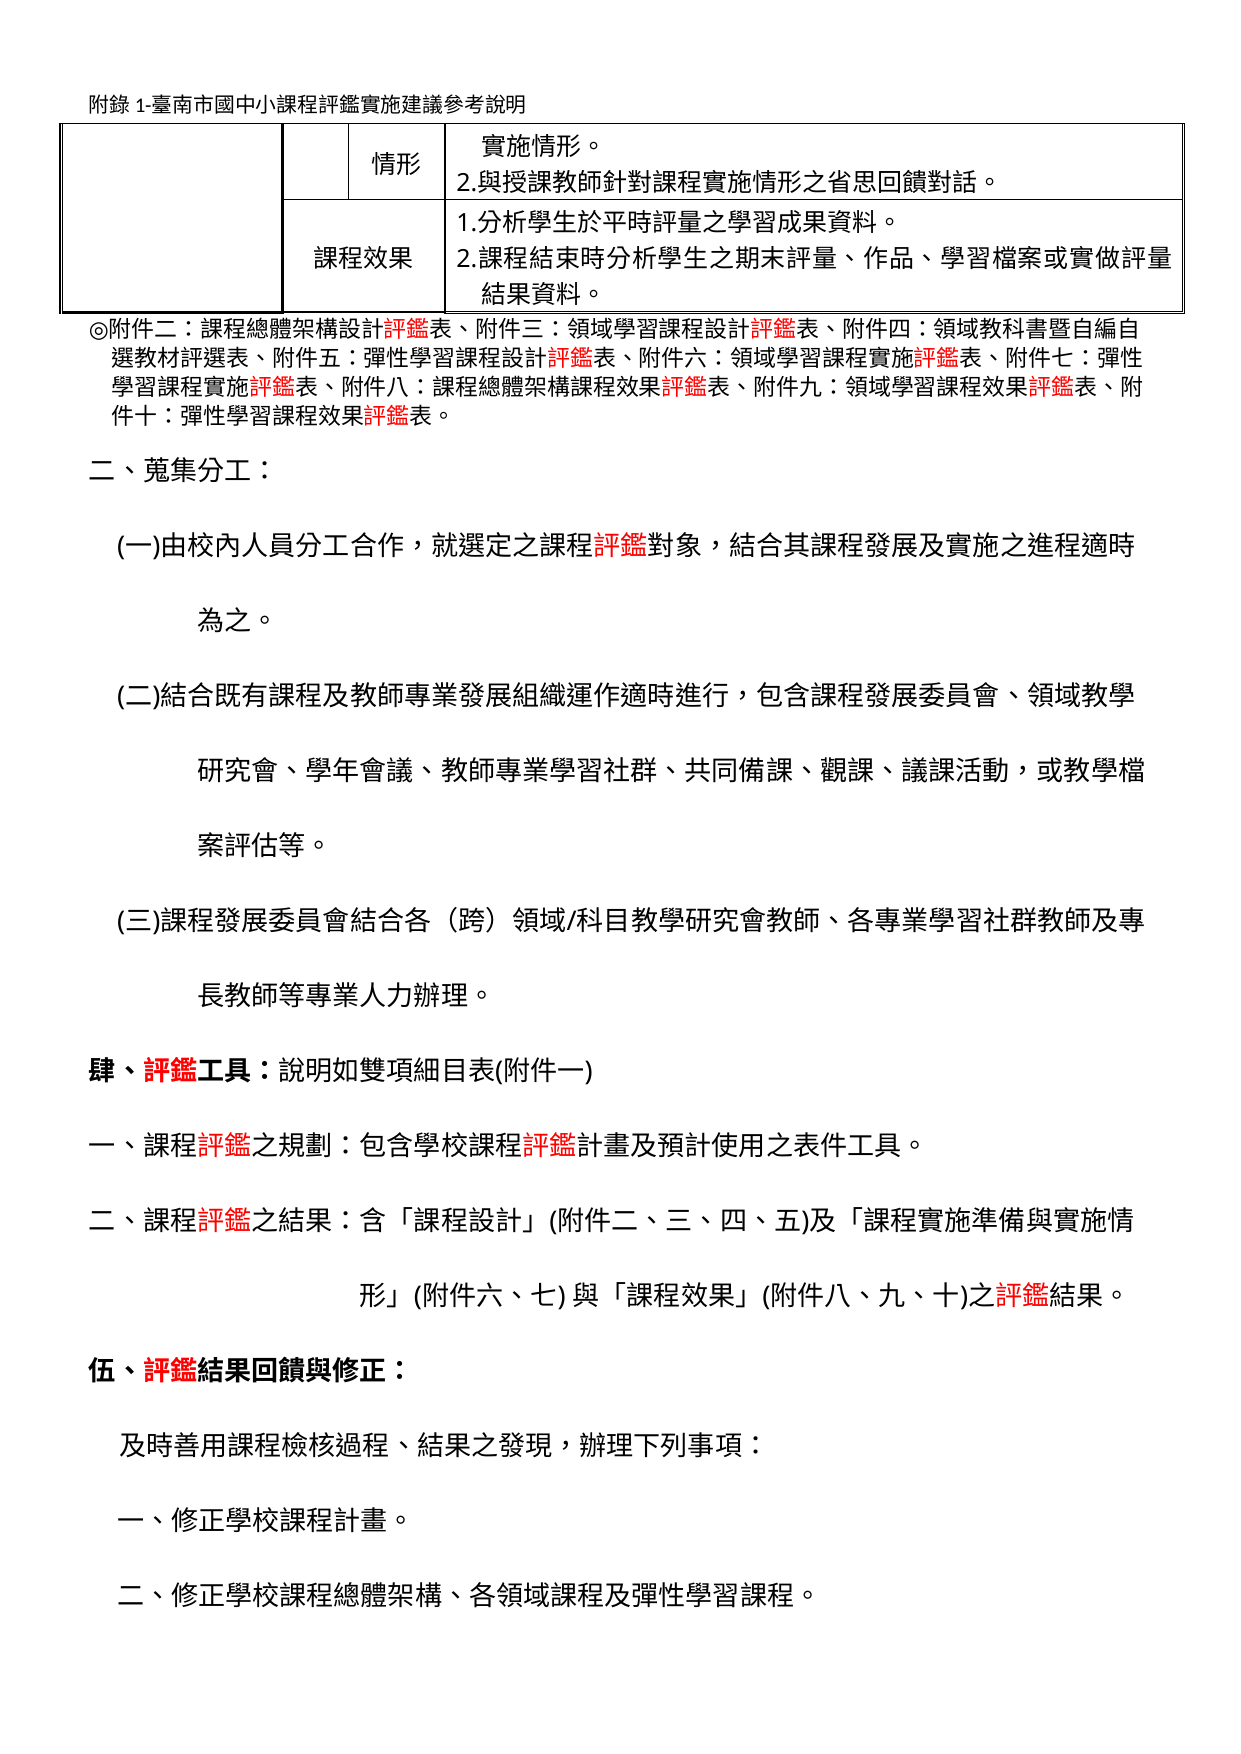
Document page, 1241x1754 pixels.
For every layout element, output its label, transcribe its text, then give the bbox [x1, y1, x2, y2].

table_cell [446, 124, 1182, 199]
text 二、課程評鑑之結果：含「課程設計」(附件二、三、四、五)及「課程實施準備與實施情形」(附件六、七) 與「課程效果」(附件八、九、十)之評鑑結果。 [89, 1181, 1152, 1331]
text 肆、評鑑工具：說明如雙項細目表(附件一) [89, 1031, 1152, 1106]
text ◎附件二：課程總體架構設計評鑑表、附件三：領域學習課程設計評鑑表、附件四：領域教科書暨自編自選教材評選表、附件五：彈性學習課程設計評鑑表、附件六：領域學習課程實施評鑑表、附件七：彈性學習課程實施評鑑表、附件八：課程總體架構課程效果評鑑表、附件九：領域學習課程效果評鑑表、附件十：彈性學習課程效果評鑑表。 [89, 314, 1152, 431]
table_cell 課程效果 [284, 200, 444, 311]
text 一、課程評鑑之規劃：包含學校課程評鑑計畫及預計使用之表件工具。 [89, 1106, 1152, 1181]
text 二、修正學校課程總體架構、各領域課程及彈性學習課程。 [89, 1556, 1152, 1631]
text (二)結合既有課程及教師專業發展組織運作適時進行，包含課程發展委員會、領域教學研究會、學年會議、教師專業學習社群、共同備課、觀課、議課活動，或教學檔案評估等。 [89, 656, 1152, 881]
text (一)由校內人員分工合作，就選定之課程評鑑對象，結合其課程發展及實施之進程適時為之。 [89, 506, 1152, 656]
text 一、修正學校課程計畫。 [89, 1481, 1152, 1556]
text 伍、評鑑結果回饋與修正： [89, 1331, 1152, 1406]
table_cell 實施 情形 [349, 124, 444, 199]
text 二、蒐集分工： [89, 431, 1152, 506]
table_cell 1.分析學生於平時評量之學習成果資料。 2.課程結束時分析學生之期末評量、作品、學習檔案或實做評量結果資料。 [446, 200, 1182, 311]
text 及時善用課程檢核過程、結果之發現，辦理下列事項： [89, 1406, 1152, 1481]
text (三)課程發展委員會結合各（跨）領域/科目教學研究會教師、各專業學習社群教師及專長教師等專業人力辦理。 [89, 881, 1152, 1031]
